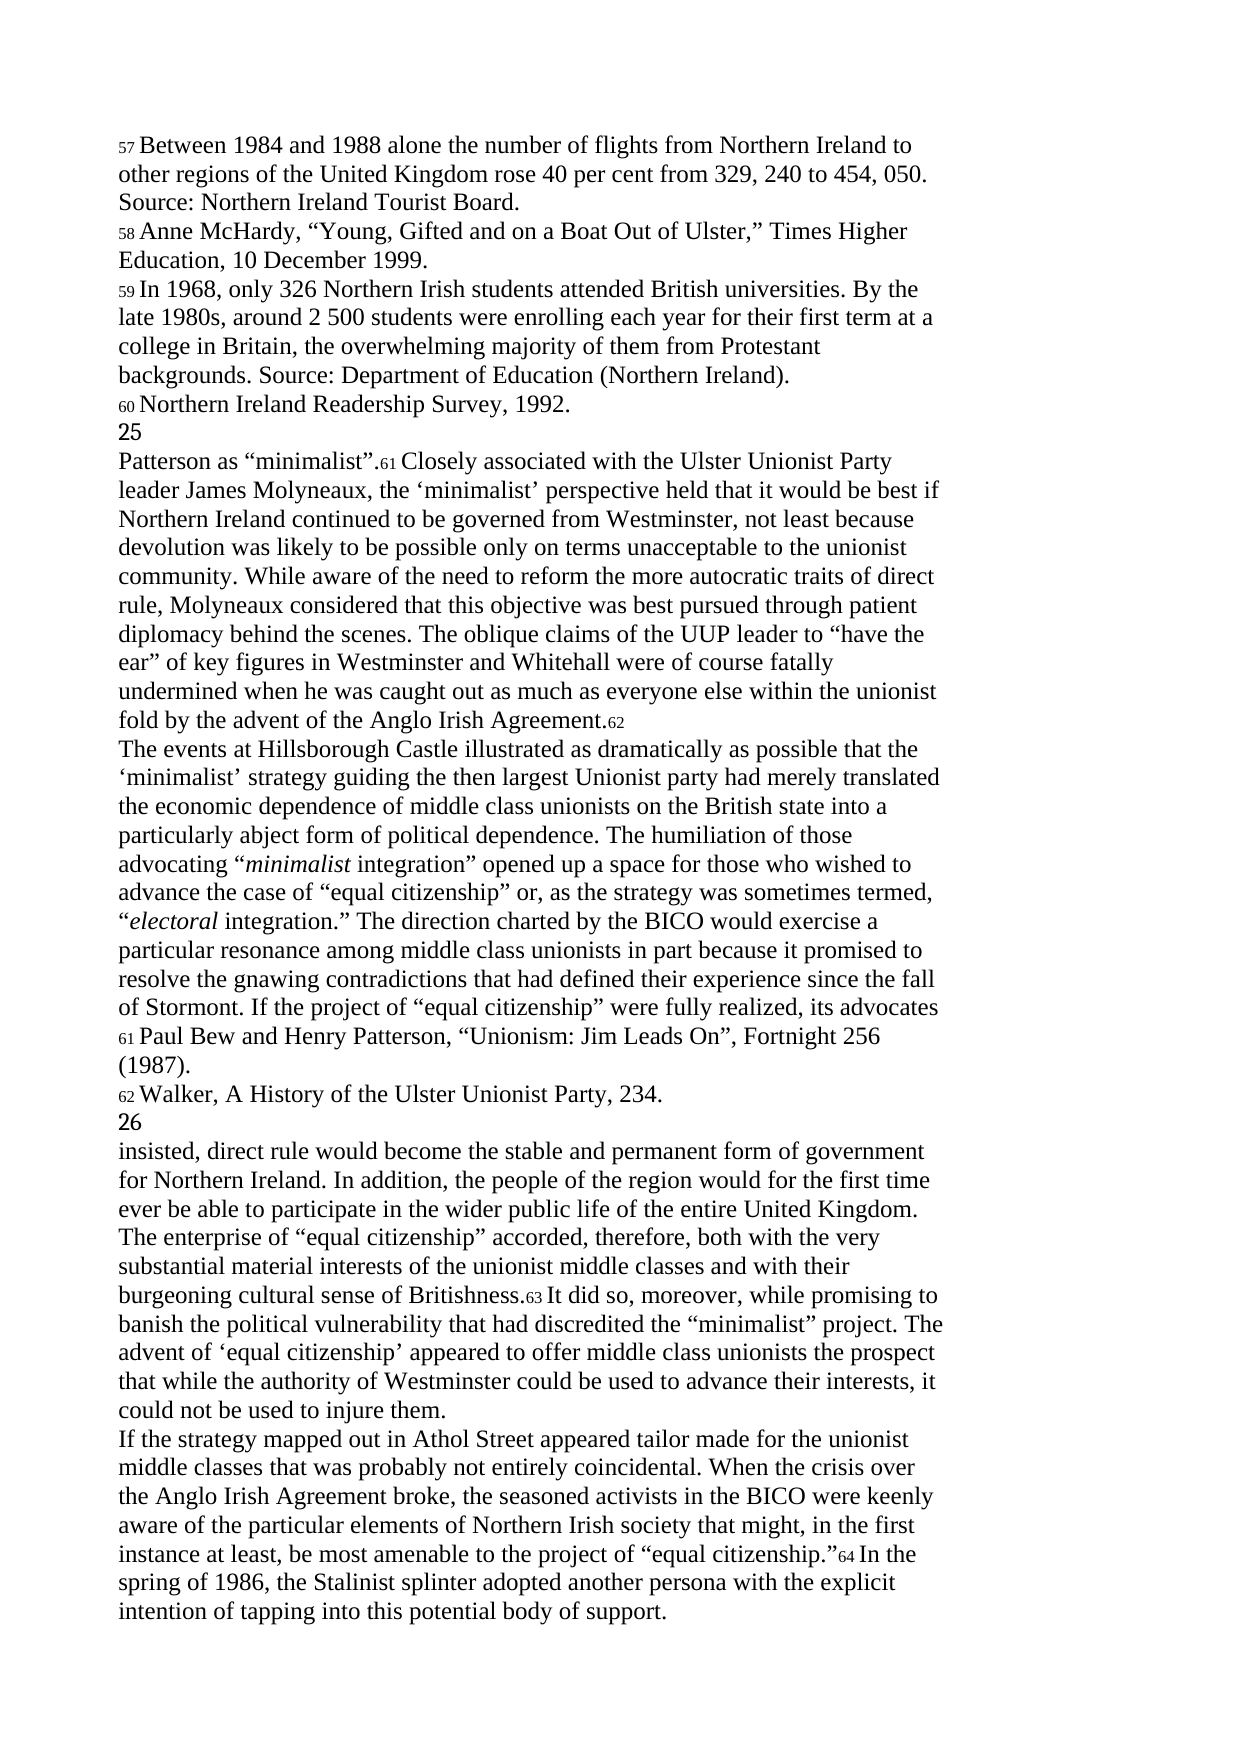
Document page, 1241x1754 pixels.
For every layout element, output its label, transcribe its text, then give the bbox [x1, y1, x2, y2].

text spring of 1986, the Stalinist splinter adopted another persona with the explicit [118, 1567, 1122, 1596]
text instance at least, be most amenable to the project of “equal citizenship.”64 In the [118, 1539, 1122, 1567]
text The events at Hillsborough Castle illustrated as dramatically as possible that the [118, 734, 1122, 762]
text ear” of key figures in Westminster and Whitehall were of course fatally [118, 647, 1122, 676]
text banish the political vulnerability that had discredited the “minimalist” project. The [118, 1309, 1122, 1337]
text diplomacy behind the scenes. The oblique claims of the UUP leader to “have the [118, 619, 1122, 647]
text backgrounds. Source: Department of Education (Northern Ireland). [118, 360, 1122, 389]
text community. While aware of the need to reform the more autocratic traits of direct [118, 561, 1122, 590]
text The enterprise of “equal citizenship” accorded, therefore, both with the very [118, 1222, 1122, 1251]
text college in Britain, the overwhelming majority of them from Protestant [118, 331, 1122, 360]
text ever be able to participate in the wider public life of the entire United Kingdom. [118, 1194, 1122, 1222]
text undermined when he was caught out as much as everyone else within the unionist [118, 676, 1122, 705]
text 60 Northern Ireland Readership Survey, 1992. [118, 389, 1122, 417]
text “electoral integration.” The direction charted by the BICO would exercise a [118, 906, 1122, 935]
text 62 Walker, A History of the Ulster Unionist Party, 234. [118, 1079, 1122, 1107]
text particularly abject form of political dependence. The humiliation of those [118, 820, 1122, 849]
text 26 [118, 1107, 1122, 1136]
text rule, Molyneaux considered that this objective was best pursued through patient [118, 590, 1122, 619]
text intention of tapping into this potential body of support. [118, 1596, 1122, 1625]
text ‘minimalist’ strategy guiding the then largest Unionist party had merely translated [118, 762, 1122, 791]
text 57 Between 1984 and 1988 alone the number of flights from Northern Ireland to [118, 130, 1122, 159]
text other regions of the United Kingdom rose 40 per cent from 329, 240 to 454, 050. [118, 159, 1122, 187]
text for Northern Ireland. In addition, the people of the region would for the first time [118, 1165, 1122, 1194]
text 25 [118, 417, 1122, 446]
text aware of the particular elements of Northern Irish society that might, in the first [118, 1510, 1122, 1539]
text particular resonance among middle class unionists in part because it promised to [118, 935, 1122, 964]
text insisted, direct rule would become the stable and permanent form of government [118, 1136, 1122, 1165]
text 61 Paul Bew and Henry Patterson, “Unionism: Jim Leads On”, Fortnight 256 [118, 1021, 1122, 1050]
text burgeoning cultural sense of Britishness.63 It did so, moreover, while promising to [118, 1280, 1122, 1309]
text late 1980s, around 2 500 students were enrolling each year for their first term at a [118, 302, 1122, 331]
text If the strategy mapped out in Athol Street appeared tailor made for the unionist [118, 1424, 1122, 1452]
text Patterson as “minimalist”.61 Closely associated with the Ulster Unionist Party [118, 446, 1122, 475]
text Northern Ireland continued to be governed from Westminster, not least because [118, 504, 1122, 532]
text advent of ‘equal citizenship’ appeared to offer middle class unionists the prospect [118, 1337, 1122, 1366]
text resolve the gnawing contradictions that had defined their experience since the fall [118, 964, 1122, 992]
text Source: Northern Ireland Tourist Board. [118, 187, 1122, 216]
text the economic dependence of middle class unionists on the British state into a [118, 791, 1122, 820]
text the Anglo Irish Agreement broke, the seasoned activists in the BICO were keenly [118, 1481, 1122, 1510]
text that while the authority of Westminster could be used to advance their interests, it [118, 1366, 1122, 1395]
text of Stormont. If the project of “equal citizenship” were fully realized, its advocates [118, 992, 1122, 1021]
text (1987). [118, 1050, 1122, 1079]
text substantial material interests of the unionist middle classes and with their [118, 1251, 1122, 1280]
text middle classes that was probably not entirely coincidental. When the crisis over [118, 1452, 1122, 1481]
text Education, 10 December 1999. [118, 245, 1122, 274]
text advocating “minimalist integration” opened up a space for those who wished to [118, 849, 1122, 877]
text could not be used to injure them. [118, 1395, 1122, 1424]
text leader James Molyneaux, the ‘minimalist’ perspective held that it would be best if [118, 475, 1122, 504]
text 59 In 1968, only 326 Northern Irish students attended British universities. By the [118, 274, 1122, 302]
text 58 Anne McHardy, “Young, Gifted and on a Boat Out of Ulster,” Times Higher [118, 216, 1122, 245]
text fold by the advent of the Anglo Irish Agreement.62 [118, 705, 1122, 734]
text devolution was likely to be possible only on terms unacceptable to the unionist [118, 532, 1122, 561]
text advance the case of “equal citizenship” or, as the strategy was sometimes termed, [118, 877, 1122, 906]
